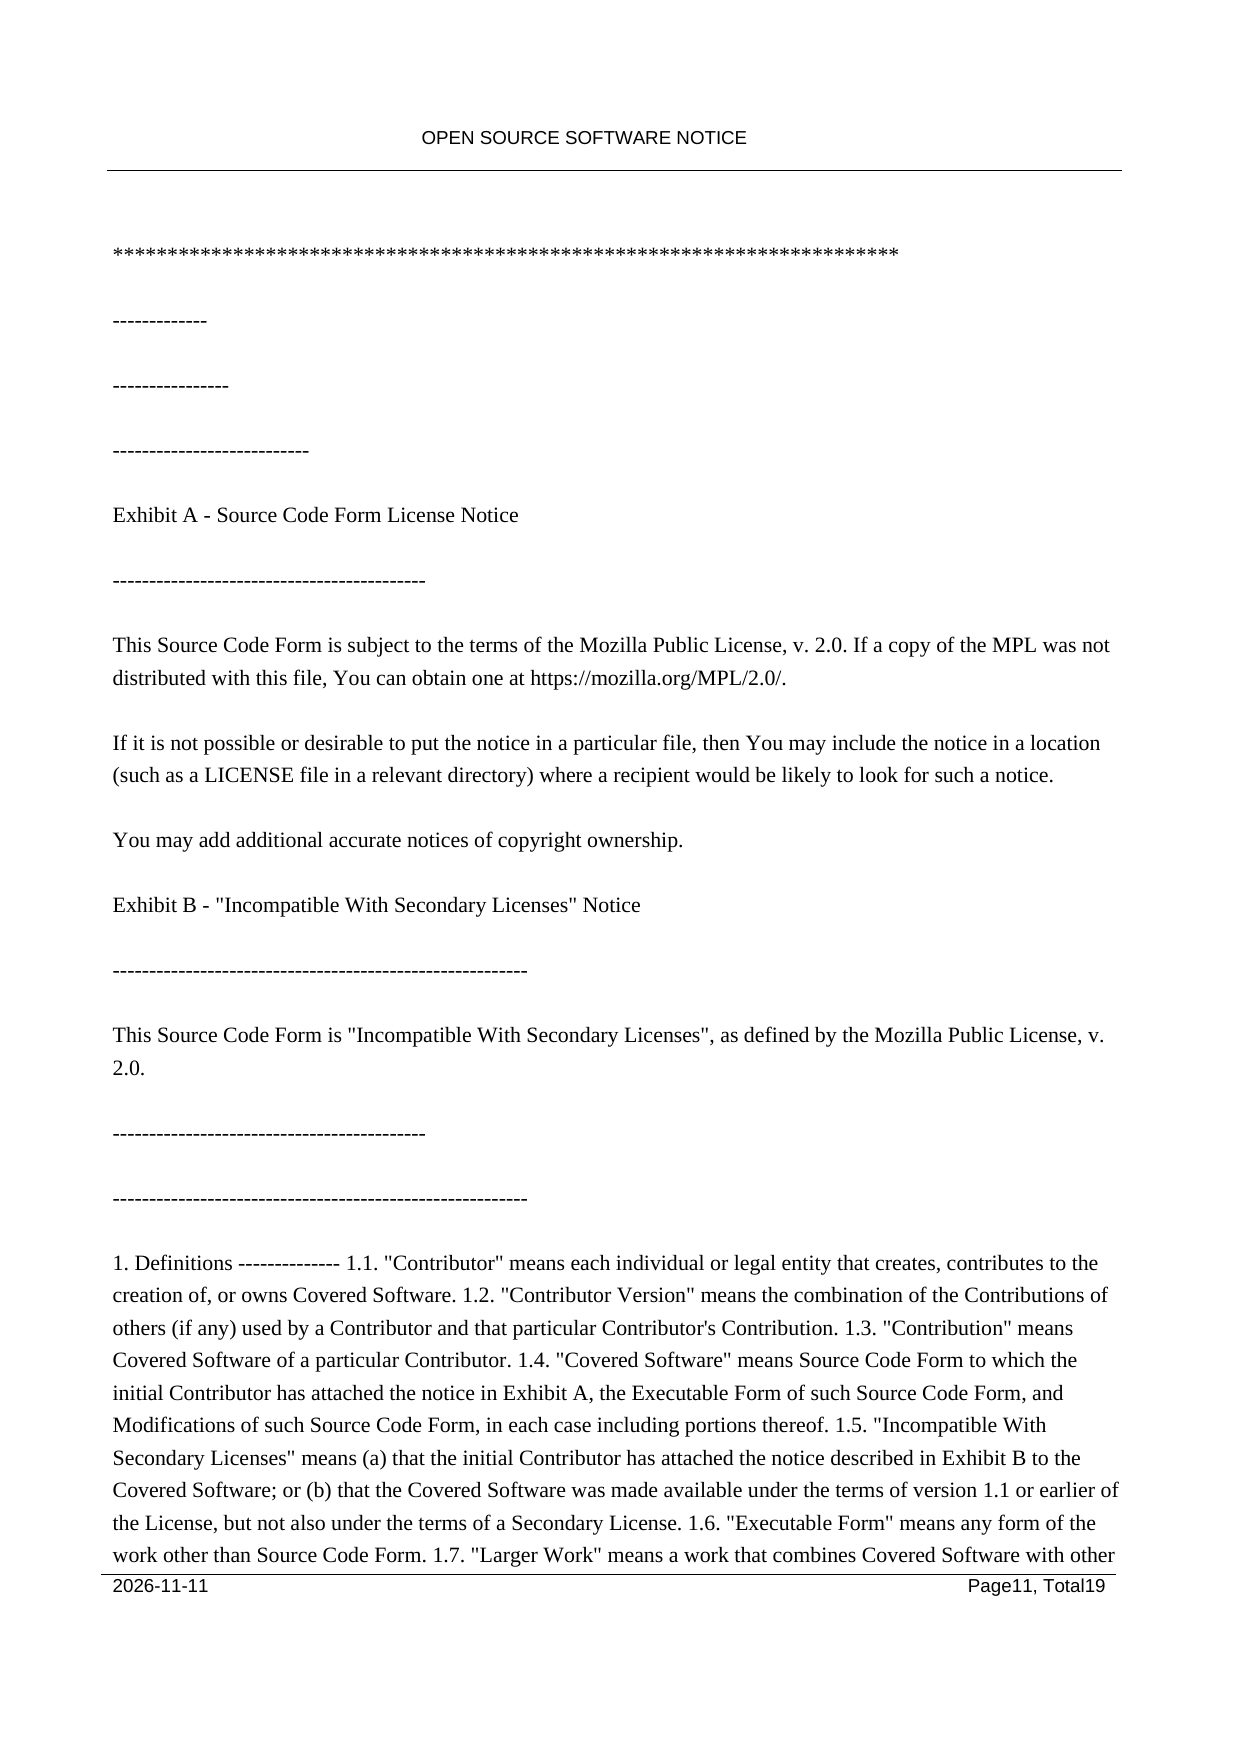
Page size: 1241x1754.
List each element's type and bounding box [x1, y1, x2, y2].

text [112, 206, 1128, 1571]
